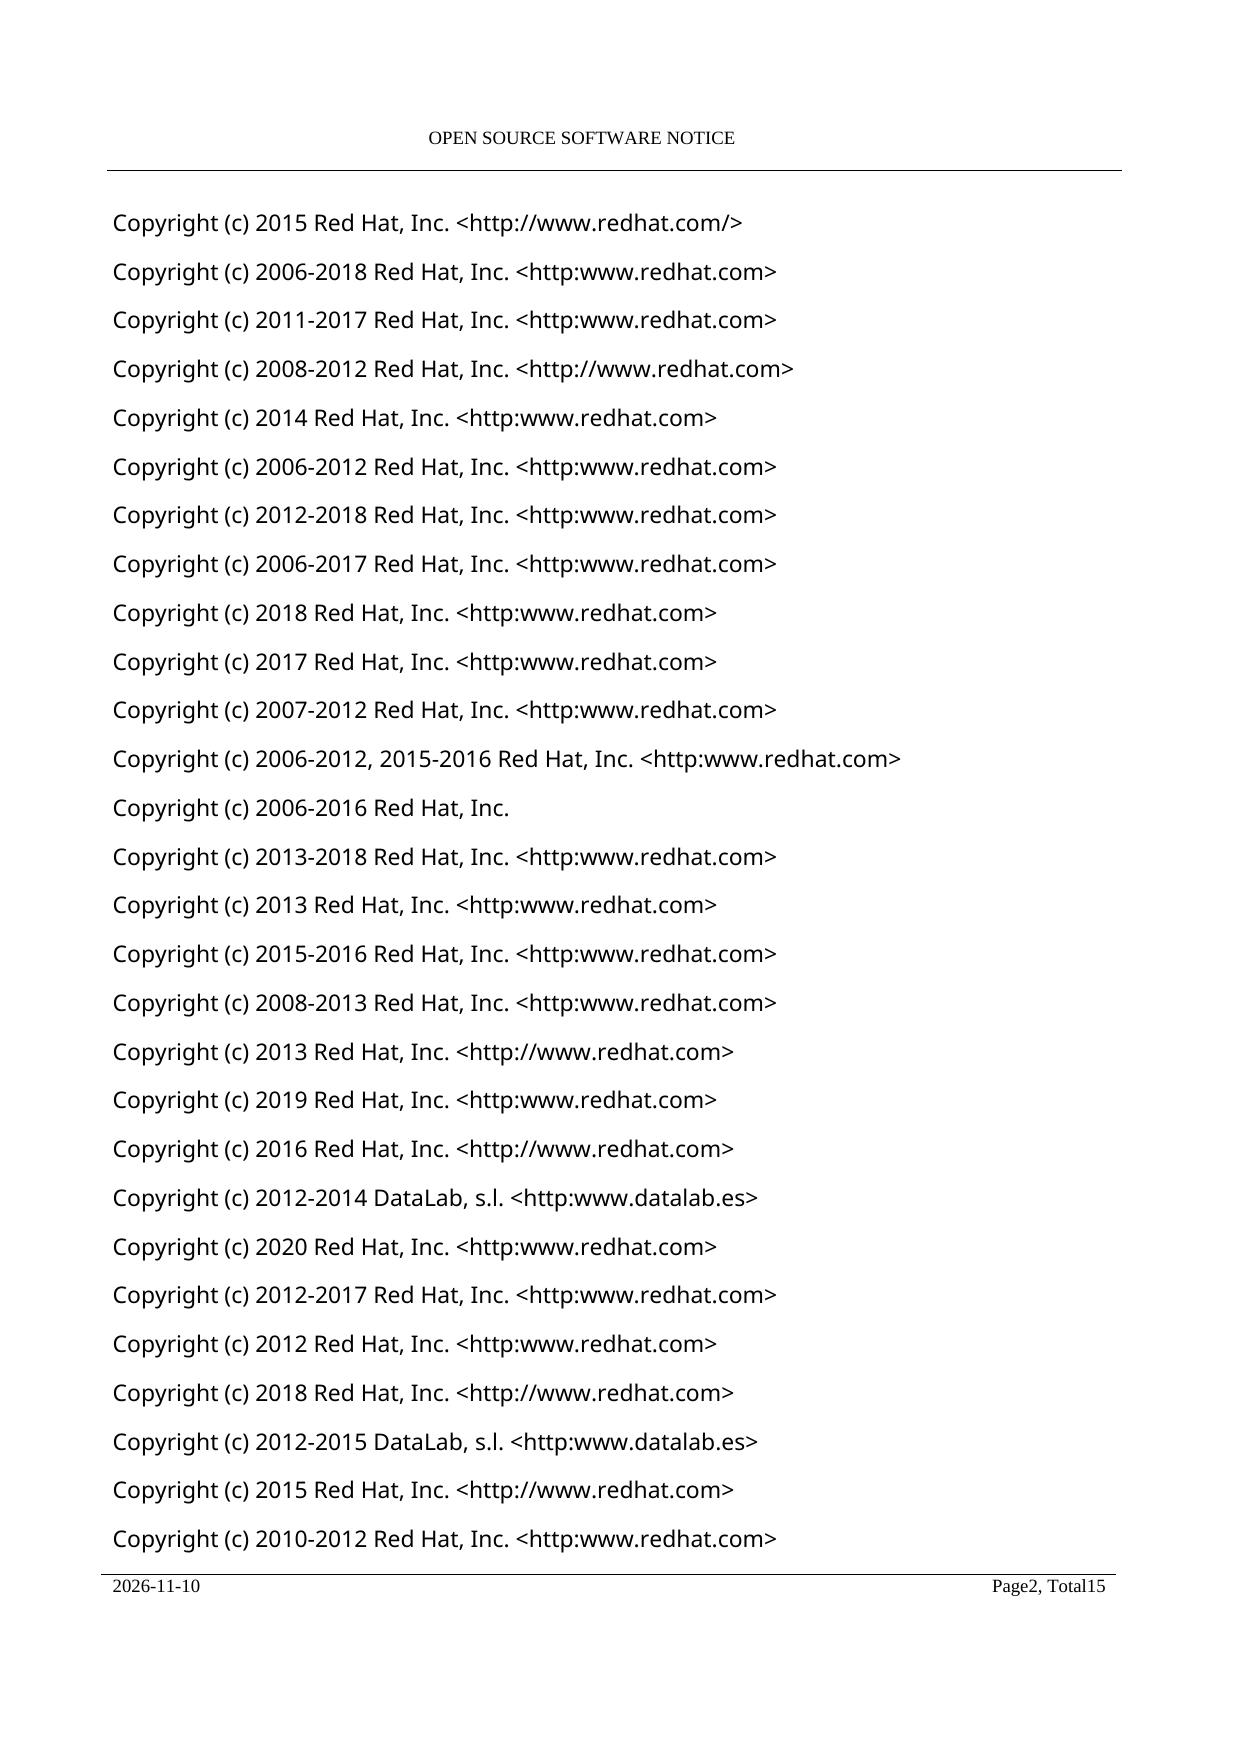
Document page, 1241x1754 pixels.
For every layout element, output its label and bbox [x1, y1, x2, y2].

text [112, 206, 1128, 1555]
